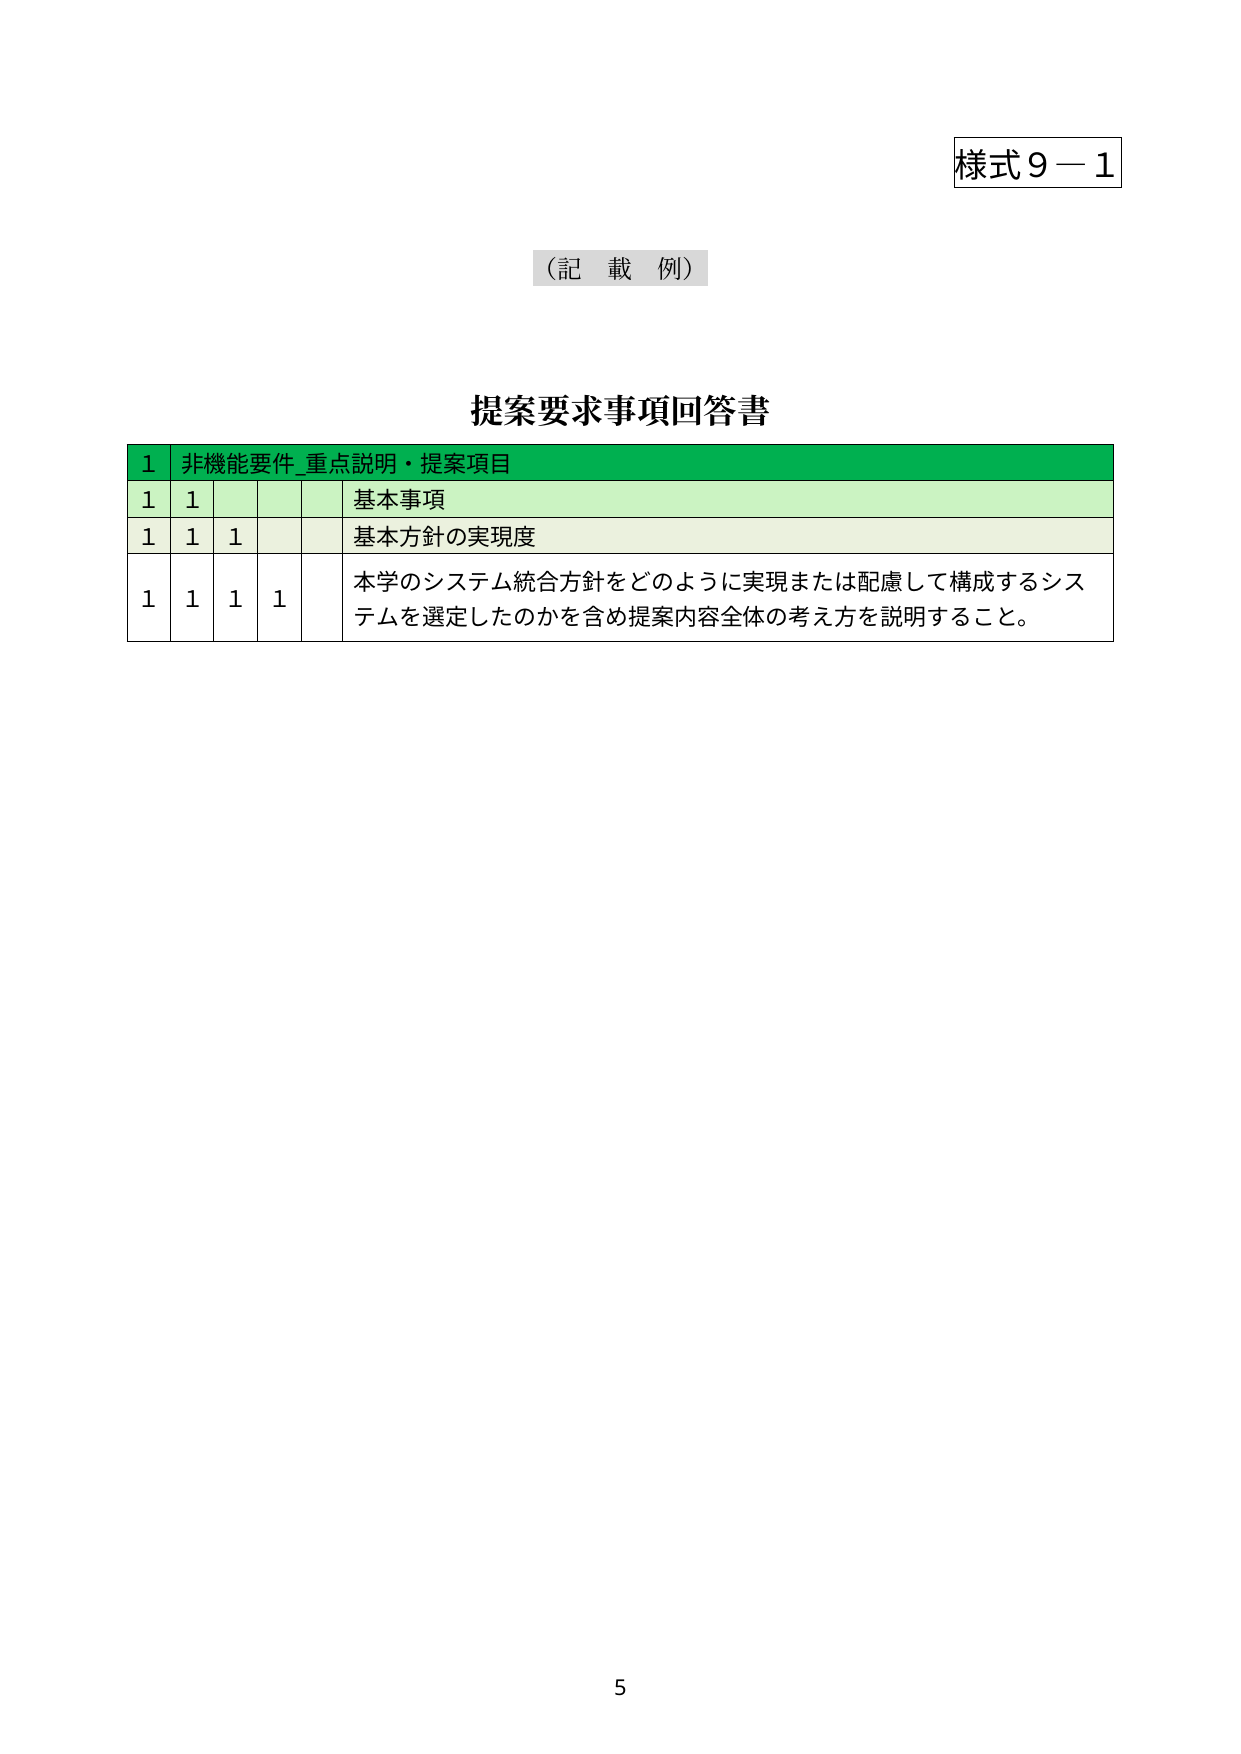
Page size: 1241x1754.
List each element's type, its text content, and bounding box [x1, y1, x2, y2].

table_cell [214, 481, 257, 517]
text 様式９―１ [118, 127, 1122, 198]
table_cell １ [128, 481, 170, 517]
table_cell １ [171, 554, 213, 641]
table_cell [258, 481, 301, 517]
table_cell １ [171, 518, 213, 553]
table_cell １ [128, 554, 170, 641]
text 提案要求事項回答書 [118, 374, 1122, 444]
table_cell 基本方針の実現度 [343, 518, 1113, 553]
table_header １ [128, 445, 170, 480]
table_cell １ [128, 518, 170, 553]
table_cell １ [171, 481, 213, 517]
table_cell [258, 518, 301, 553]
table_cell [302, 518, 342, 553]
text （記 載 例） [118, 233, 1122, 303]
table_cell [302, 554, 342, 641]
table_header 非機能要件_重点説明・提案項目 [171, 445, 1113, 480]
table_cell １ [214, 554, 257, 641]
table_cell 本学のシステム統合方針をどのように実現または配慮して構成するシステムを選定したのかを含め提案内容全体の考え方を説明すること。 [343, 554, 1113, 641]
table_cell 基本事項 [343, 481, 1113, 517]
table_cell １ [214, 518, 257, 553]
table_cell １ [258, 554, 301, 641]
table_cell [302, 481, 342, 517]
